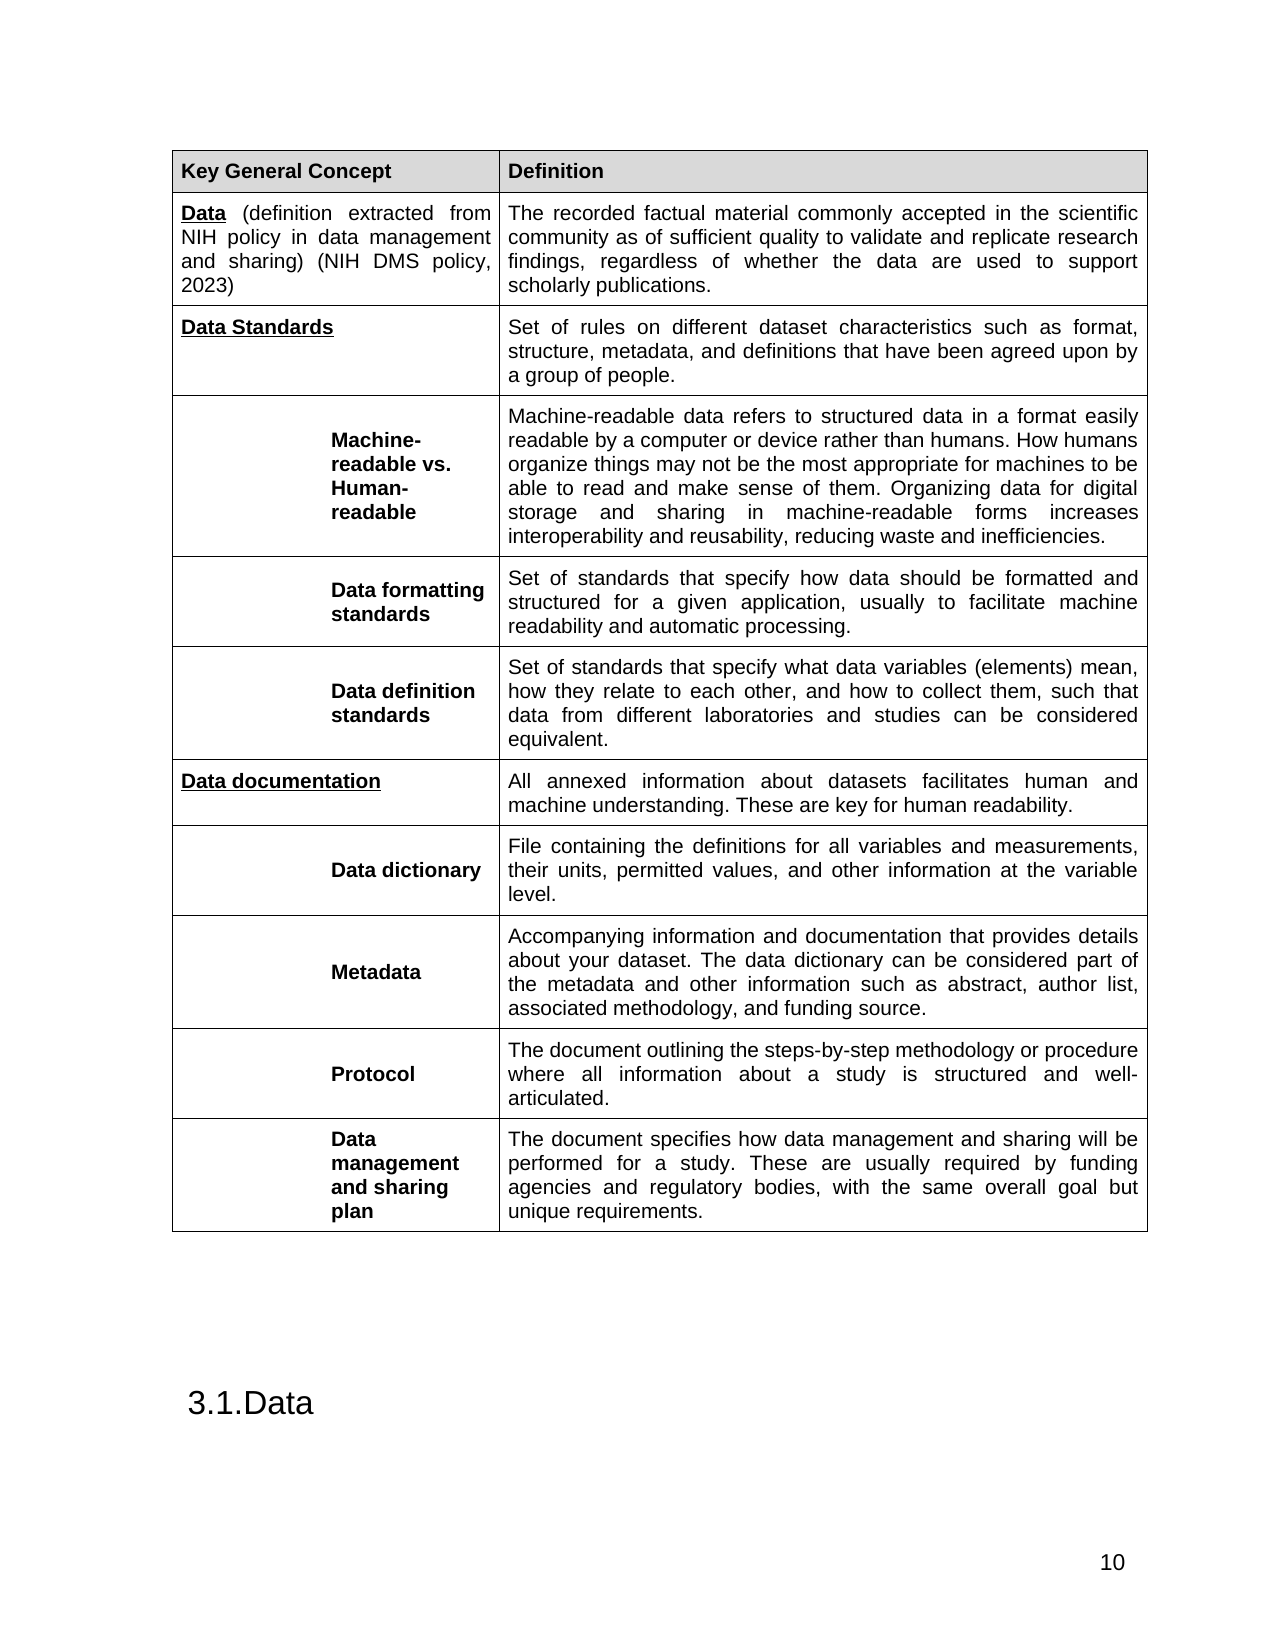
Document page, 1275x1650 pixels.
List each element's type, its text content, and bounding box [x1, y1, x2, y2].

table_cell The document specifies how data management and sharing will be performed for a study. These are usually required by funding agencies and regulatory bodies, with the same overall goal but unique requirements. [500, 1119, 1147, 1231]
table_cell Machine-readable data refers to structured data in a format easily readable by a computer or device rather than humans. How humans organize things may not be the most appropriate for machines to be able to read and make sense of them. Organizing data for digital storage and sharing in machine-readable forms increases interoperability and reusability, reducing waste and inefficiencies. [500, 396, 1147, 556]
subtitle Data [187, 1383, 1125, 1421]
table_cell Protocol [173, 1029, 499, 1118]
table_cell Data management and sharing plan [173, 1119, 499, 1231]
table_cell The document outlining the steps-by-step methodology or procedure where all information about a study is structured and well-articulated. [500, 1029, 1147, 1118]
table_cell Accompanying information and documentation that provides details about your dataset. The data dictionary can be considered part of the metadata and other information such as abstract, author list, associated methodology, and funding source. [500, 916, 1147, 1028]
table_cell Definition [500, 151, 1147, 192]
table_cell Metadata [173, 916, 499, 1028]
table_cell Key General Concept [173, 151, 499, 192]
table_cell Data definition standards [173, 647, 499, 759]
table_cell File containing the definitions for all variables and measurements, their units, permitted values, and other information at the variable level. [500, 826, 1147, 914]
table_cell Data Standards [173, 306, 499, 395]
table_cell Set of rules on different dataset characteristics such as format, structure, metadata, and definitions that have been agreed upon by a group of people. [500, 306, 1147, 395]
table_cell Set of standards that specify what data variables (elements) mean, how they relate to each other, and how to collect them, such that data from different laboratories and studies can be considered equivalent. [500, 647, 1147, 759]
table_cell Data dictionary [173, 826, 499, 914]
table_cell Data formatting standards [173, 557, 499, 646]
table_cell Set of standards that specify how data should be formatted and structured for a given application, usually to facilitate machine readability and automatic processing. [500, 557, 1147, 646]
table_cell Data (definition extracted from NIH policy in data management and sharing) (NIH DMS policy, 2023) [173, 193, 499, 305]
table_cell The recorded factual material commonly accepted in the scientific community as of sufficient quality to validate and replicate research findings, regardless of whether the data are used to support scholarly publications. [500, 193, 1147, 305]
table_cell Machine-readable vs. Human-readable [173, 396, 499, 556]
table_cell All annexed information about datasets facilitates human and machine understanding. These are key for human readability. [500, 760, 1147, 825]
table_cell Data documentation [173, 760, 499, 825]
